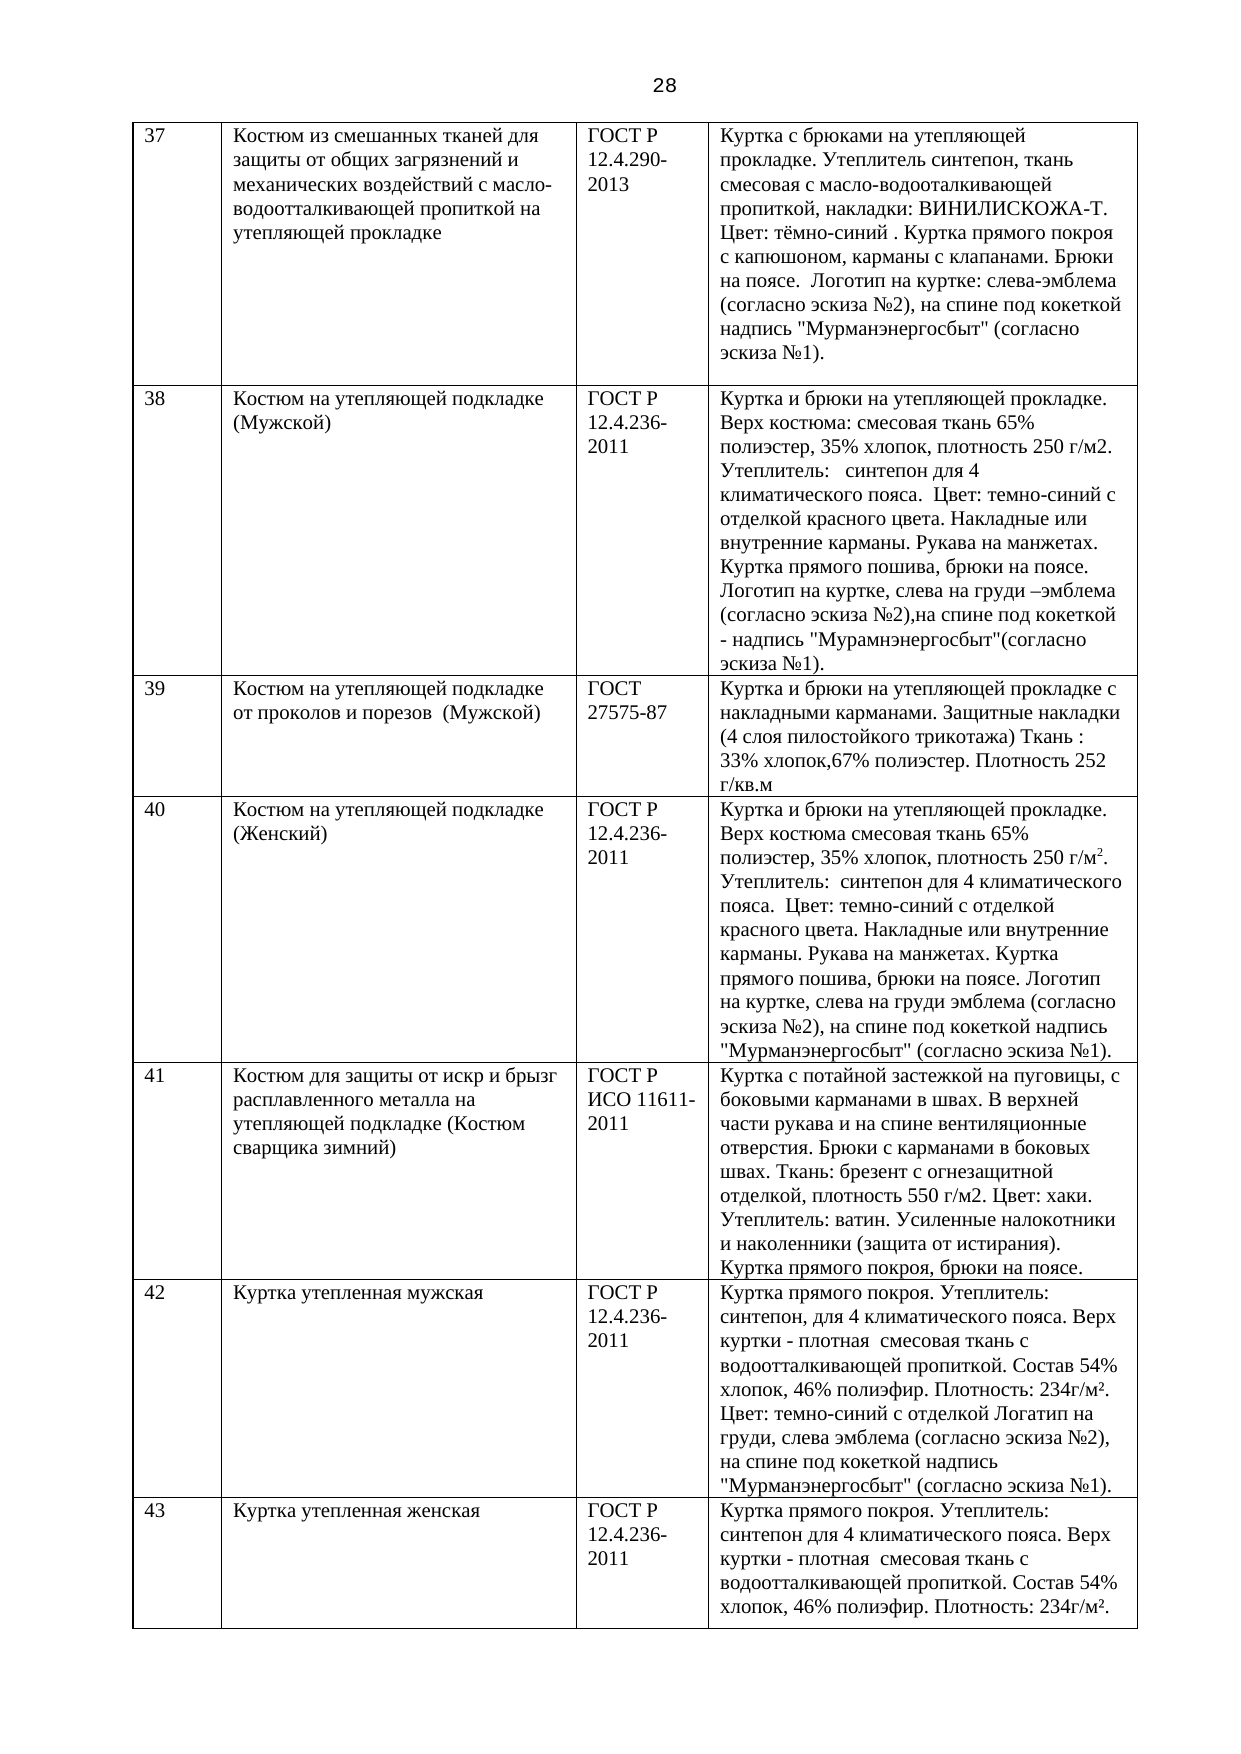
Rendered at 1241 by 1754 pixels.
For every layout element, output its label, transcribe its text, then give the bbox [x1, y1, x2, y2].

table_cell ГОСТ Р 12.4.290-2013 [577, 123, 708, 385]
table_cell 43 [134, 1498, 221, 1628]
table_cell Куртка с брюками на утепляющей прокладке. Утеплитель синтепон, ткань смесовая с масло-водооталкивающей пропиткой, накладки: ВИНИЛИСКОЖА-Т. Цвет: тёмно-синий . Куртка прямого покроя с капюшоном, карманы с клапанами. Брюки на поясе. Логотип на куртке: слева-эмблема (согласно эскиза №2), на спине под кокеткой надпись "Мурманэнергосбыт" (согласно эскиза №1). [709, 123, 1137, 385]
table_cell Костюм на утепляющей подкладке (Мужской) [222, 386, 576, 674]
table_cell Костюм из смешанных тканей для защиты от общих загрязнений и механических воздействий с масло-водоотталкивающей пропиткой на утепляющей прокладке [222, 123, 576, 385]
table_cell Костюм на утепляющей подкладке от проколов и порезов (Мужской) [222, 676, 576, 796]
table_cell 37 [134, 123, 221, 385]
table_cell ГОСТ 27575-87 [577, 676, 708, 796]
table_cell 39 [134, 676, 221, 796]
table_cell 41 [134, 1063, 221, 1279]
table_cell Костюм для защиты от искр и брызг расплавленного металла на утепляющей подкладке (Костюм сварщика зимний) [222, 1063, 576, 1279]
table_cell Костюм на утепляющей подкладке (Женский) [222, 797, 576, 1062]
table_cell Куртка и брюки на утепляющей прокладке. Верх костюма: смесовая ткань 65% полиэстер, 35% хлопок, плотность 250 г/м2. Утеплитель: синтепон для 4 климатического пояса. Цвет: темно-синий с отделкой красного цвета. Накладные или внутренние карманы. Рукава на манжетах. Куртка прямого пошива, брюки на поясе. Логотип на куртке, слева на груди –эмблема (согласно эскиза №2),на спине под кокеткой - надпись "Мурамнэнергосбыт"(согласно эскиза №1). [709, 386, 1137, 674]
table_cell Куртка утепленная мужская [222, 1280, 576, 1497]
table_cell 40 [134, 797, 221, 1062]
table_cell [577, 1498, 708, 1628]
table_cell ГОСТ Р 12.4.236-2011 [577, 386, 708, 674]
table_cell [709, 1498, 1137, 1628]
table_cell 38 [134, 386, 221, 674]
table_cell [222, 1498, 576, 1628]
table_cell Куртка и брюки на утепляющей прокладке с накладными карманами. Защитные накладки (4 слоя пилостойкого трикотажа) Ткань : 33% хлопок,67% полиэстер. Плотность 252 г/кв.м [709, 676, 1137, 796]
table_cell Куртка с потайной застежкой на пуговицы, с боковыми карманами в швах. В верхней части рукава и на спине вентиляционные отверстия. Брюки с карманами в боковых швах. Ткань: брезент с огнезащитной отделкой, плотность 550 г/м2. Цвет: хаки. Утеплитель: ватин. Усиленные налокотники и наколенники (защита от истирания). Куртка прямого покроя, брюки на поясе. [709, 1063, 1137, 1279]
table_cell ГОСТ Р 12.4.236-2011 [577, 1280, 708, 1497]
table_cell Куртка и брюки на утепляющей прокладке. Верх костюма смесовая ткань 65% полиэстер, 35% хлопок, плотность 250 г/м2. Утеплитель: синтепон для 4 климатического пояса. Цвет: темно-синий с отделкой красного цвета. Накладные или внутренние карманы. Рукава на манжетах. Куртка прямого пошива, брюки на поясе. Логотип на куртке, слева на груди эмблема (согласно эскиза №2), на спине под кокеткой надпись "Мурманэнергосбыт" (согласно эскиза №1). [709, 797, 1137, 1062]
table_cell ГОСТ Р ИСО 11611-2011 [577, 1063, 708, 1279]
table_cell Куртка прямого покроя. Утеплитель: синтепон, для 4 климатического пояса. Верх куртки - плотная смесовая ткань с водоотталкивающей пропиткой. Состав 54% хлопок, 46% полиэфир. Плотность: 234г/м². Цвет: темно-синий с отделкой Логатип на груди, слева эмблема (согласно эскиза №2), на спине под кокеткой надпись "Мурманэнергосбыт" (согласно эскиза №1). [709, 1280, 1137, 1497]
table_cell ГОСТ Р 12.4.236-2011 [577, 797, 708, 1062]
table_cell 42 [134, 1280, 221, 1497]
